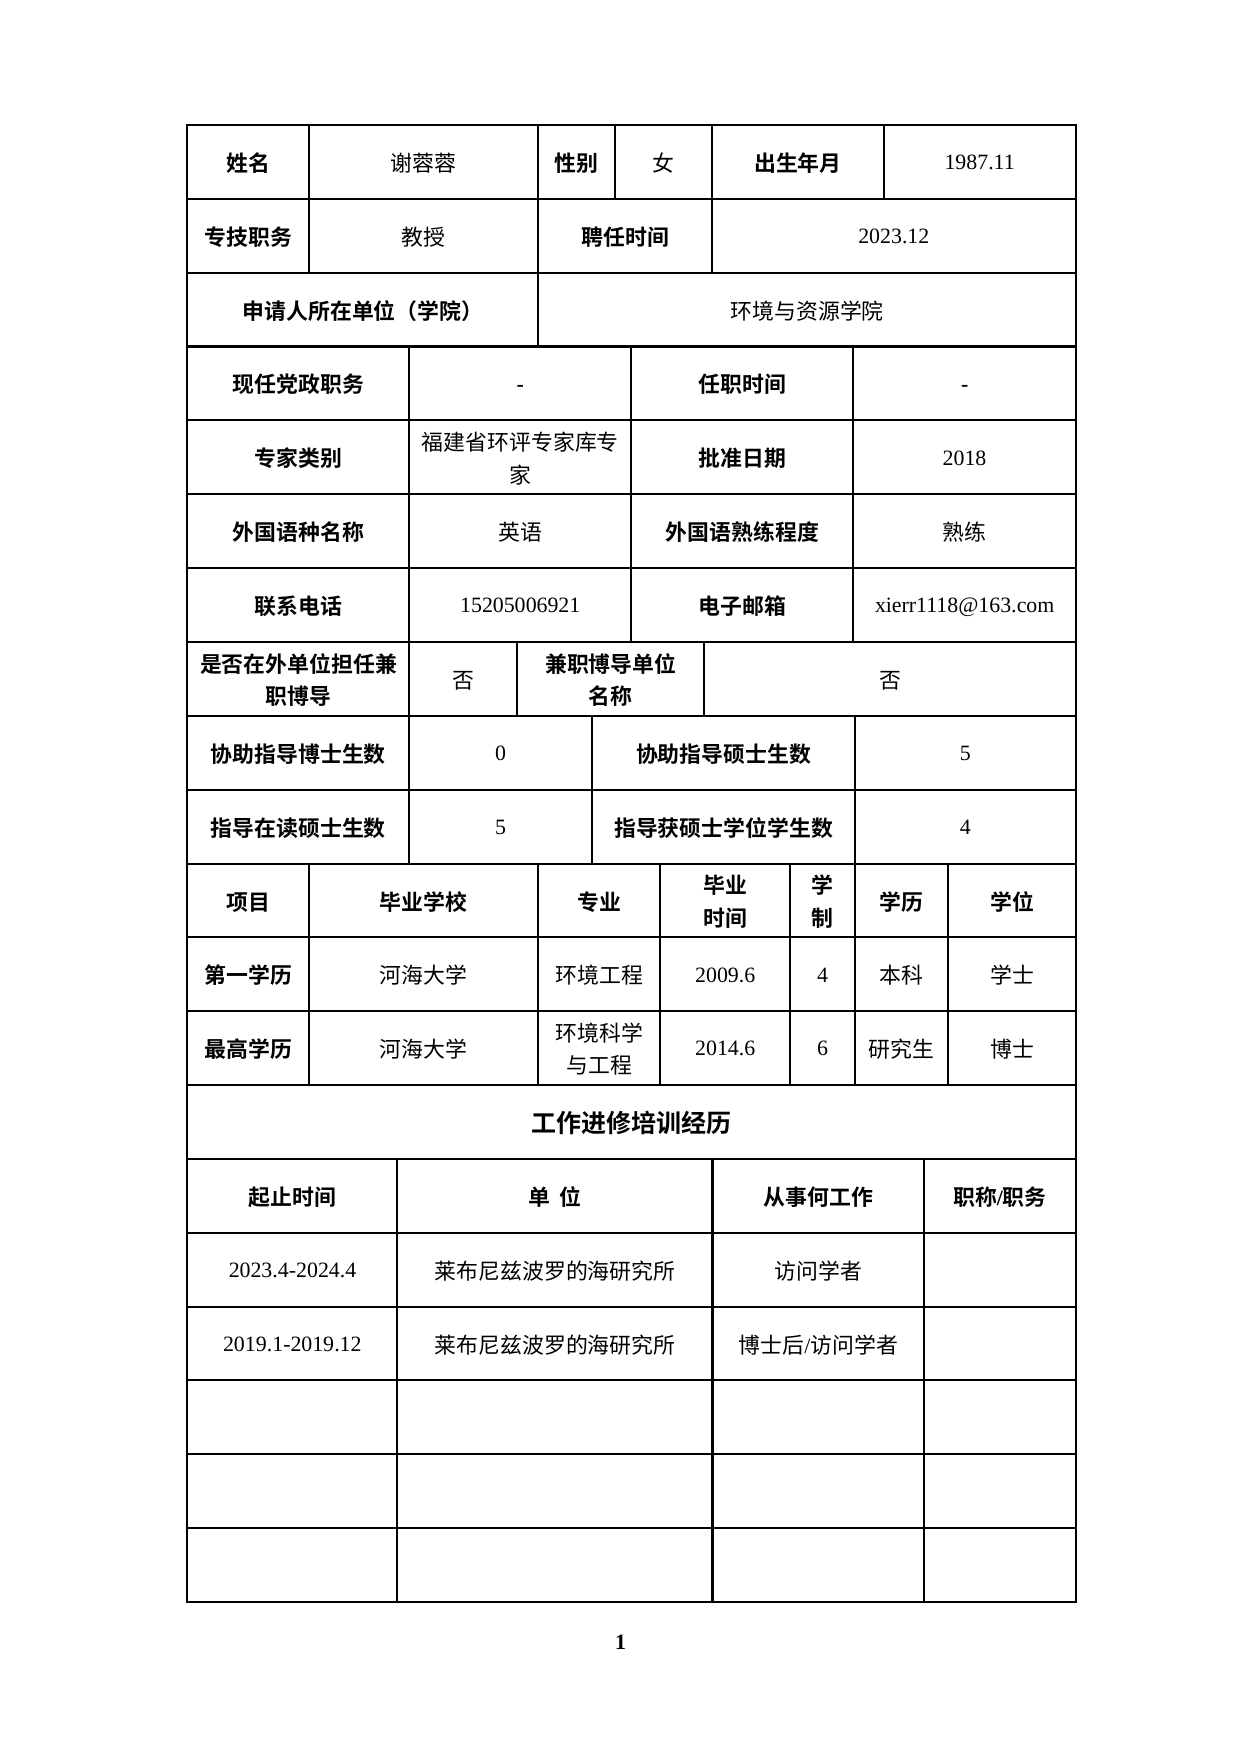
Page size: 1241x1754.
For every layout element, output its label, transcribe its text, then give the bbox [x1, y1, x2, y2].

table_header 出生年月 [713, 126, 883, 198]
table_cell 聘任时间 [539, 200, 711, 272]
table_cell 2009.6 [661, 938, 789, 1010]
table_header 性别 [539, 126, 614, 198]
table_cell 15205006921 [410, 569, 630, 641]
table_cell xierr1118@163.com [854, 569, 1075, 641]
table_cell 指导在读硕士生数 [188, 791, 408, 862]
table_cell 4 [856, 791, 1075, 862]
table_cell 本科 [856, 938, 947, 1010]
table_cell 批准日期 [632, 421, 852, 493]
table_header 谢蓉蓉 [310, 126, 537, 198]
table_cell 访问学者 [714, 1234, 923, 1306]
table_cell [925, 1381, 1075, 1453]
table_cell 电子邮箱 [632, 569, 852, 641]
table_cell 0 [410, 717, 591, 788]
table_cell [925, 1455, 1075, 1527]
table_cell 专技职务 [188, 200, 308, 272]
table_cell 外国语种名称 [188, 495, 408, 567]
table_cell 协助指导博士生数 [188, 717, 408, 788]
table_cell 环境科学与工程 [539, 1012, 659, 1084]
table_cell - [410, 348, 630, 419]
table_cell [714, 1529, 923, 1601]
table_cell 英语 [410, 495, 630, 567]
table_cell 最高学历 [188, 1012, 308, 1084]
table_cell 博士后/访问学者 [714, 1308, 923, 1379]
table_cell 教授 [310, 200, 537, 272]
table_cell 单 位 [398, 1160, 711, 1232]
table_cell 指导获硕士学位学生数 [593, 791, 854, 862]
table_header 1987.11 [885, 126, 1075, 198]
table_cell 联系电话 [188, 569, 408, 641]
table_cell - [854, 348, 1075, 419]
table_cell 外国语熟练程度 [632, 495, 852, 567]
table_cell 否 [705, 643, 1075, 715]
table_cell 毕业学校 [310, 865, 537, 936]
table_cell 第一学历 [188, 938, 308, 1010]
table_cell 2018 [854, 421, 1075, 493]
table_cell 2019.1-2019.12 [188, 1308, 396, 1379]
table_cell 5 [856, 717, 1075, 788]
table_cell 河海大学 [310, 938, 537, 1010]
table_cell 从事何工作 [714, 1160, 923, 1232]
table_header 女 [616, 126, 711, 198]
table_cell 学位 [949, 865, 1075, 936]
table_cell [714, 1381, 923, 1453]
table_cell 福建省环评专家库专家 [410, 421, 630, 493]
table_cell 熟练 [854, 495, 1075, 567]
table_cell 2023.4-2024.4 [188, 1234, 396, 1306]
table_cell [925, 1529, 1075, 1601]
table_cell 2023.12 [713, 200, 1075, 272]
table_cell 5 [410, 791, 591, 862]
table_cell 申请人所在单位（学院） [188, 274, 537, 345]
table_cell 起止时间 [188, 1160, 396, 1232]
table_cell 工作进修培训经历 [188, 1086, 1075, 1158]
table_cell [188, 1381, 396, 1453]
table_cell [188, 1529, 396, 1601]
table_cell [714, 1455, 923, 1527]
table_cell 专家类别 [188, 421, 408, 493]
table_cell [925, 1234, 1075, 1306]
table_cell 6 [791, 1012, 854, 1084]
table_cell [188, 1455, 396, 1527]
table_cell 学历 [856, 865, 947, 936]
table_cell 任职时间 [632, 348, 852, 419]
table_cell 职称/职务 [925, 1160, 1075, 1232]
table_cell 协助指导硕士生数 [593, 717, 854, 788]
table_cell 研究生 [856, 1012, 947, 1084]
table_cell 河海大学 [310, 1012, 537, 1084]
table_cell [925, 1308, 1075, 1379]
table_cell 学制 [791, 865, 854, 936]
table_cell 专业 [539, 865, 659, 936]
table_cell 2014.6 [661, 1012, 789, 1084]
table_cell 博士 [949, 1012, 1075, 1084]
table_cell [398, 1455, 711, 1527]
table_cell 环境工程 [539, 938, 659, 1010]
table_header 姓名 [188, 126, 308, 198]
table_cell 项目 [188, 865, 308, 936]
table_cell 否 [410, 643, 516, 715]
table_cell 环境与资源学院 [539, 274, 1075, 345]
table_cell 莱布尼兹波罗的海研究所 [398, 1234, 711, 1306]
table_cell 现任党政职务 [188, 348, 408, 419]
table_cell 4 [791, 938, 854, 1010]
table_cell 毕业 时间 [661, 865, 789, 936]
table_cell 莱布尼兹波罗的海研究所 [398, 1308, 711, 1379]
table_cell 学士 [949, 938, 1075, 1010]
table_cell [398, 1529, 711, 1601]
table_cell 是否在外单位担任兼职博导 [188, 643, 408, 715]
table_cell 兼职博导单位 名称 [518, 643, 703, 715]
table_cell [398, 1381, 711, 1453]
